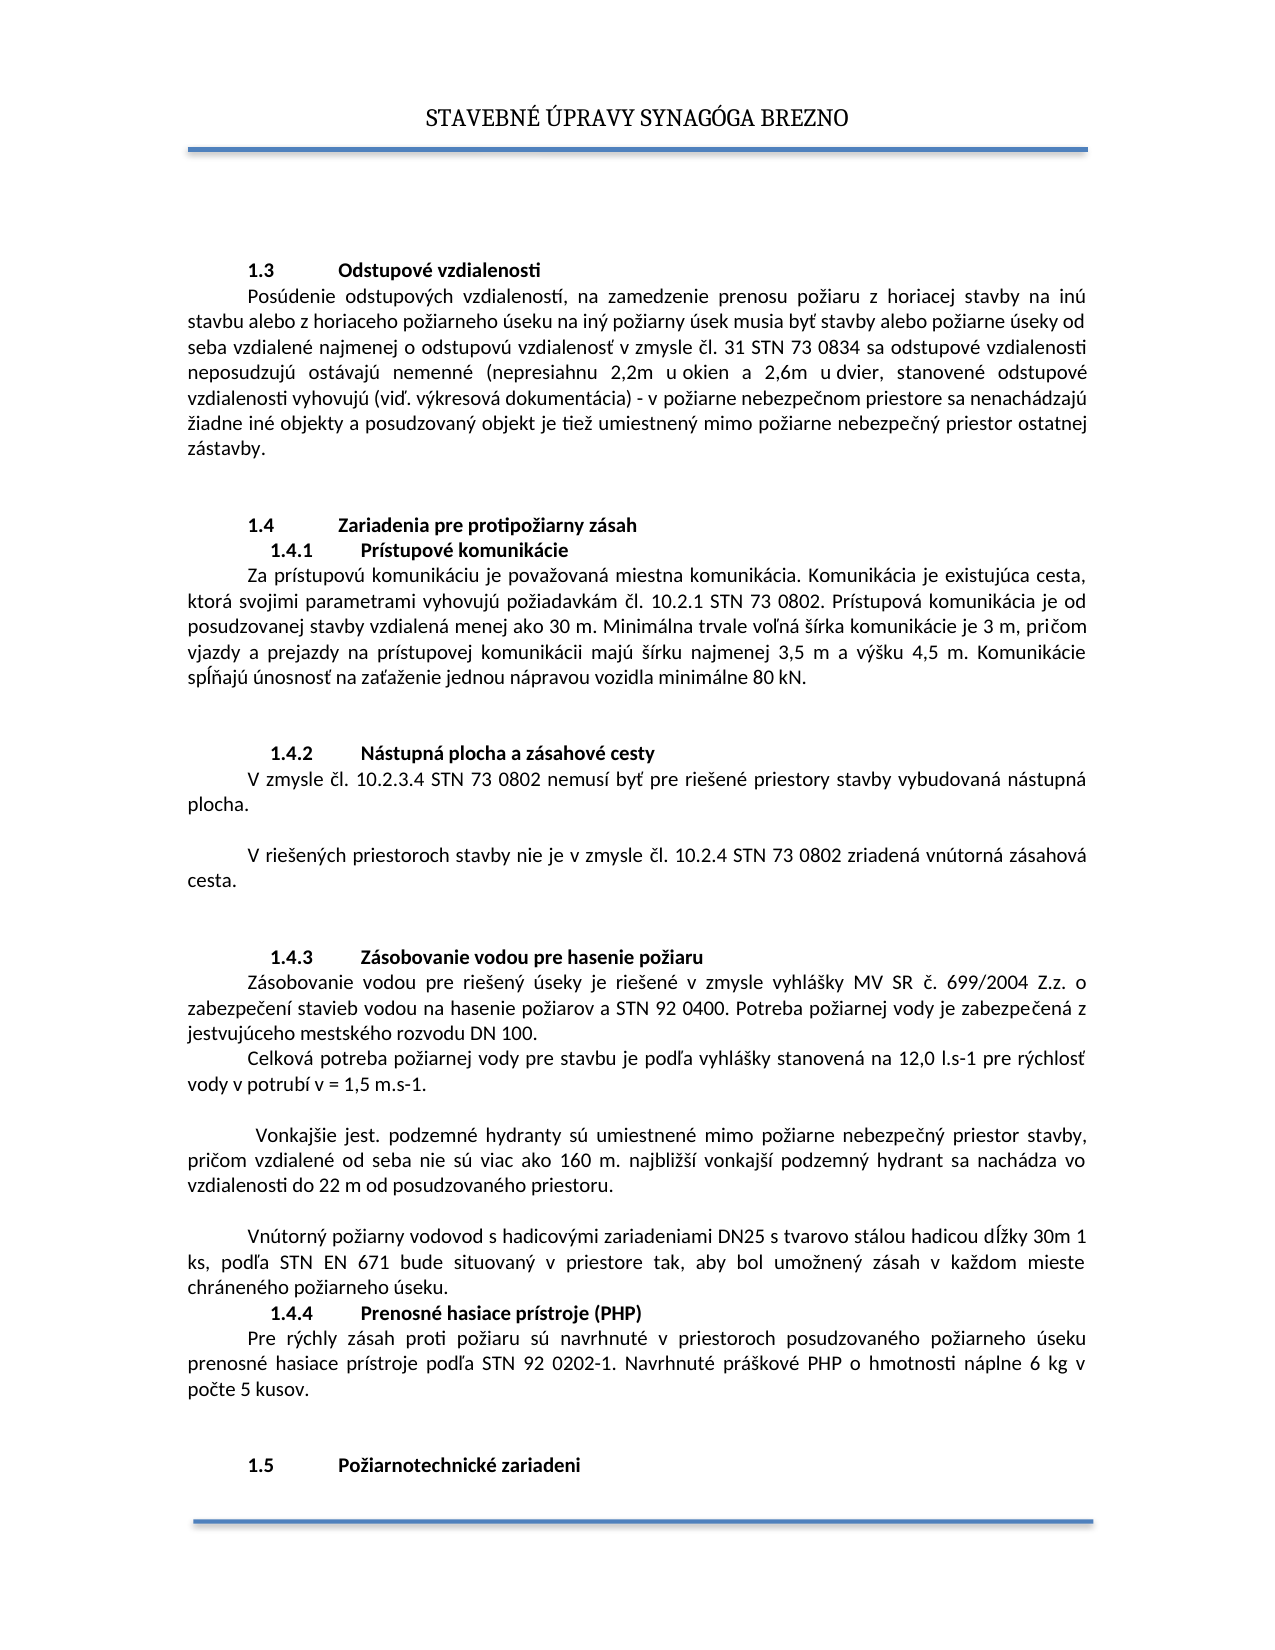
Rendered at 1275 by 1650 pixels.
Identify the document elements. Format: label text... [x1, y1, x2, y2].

text V zmysle čl. 10.2.3.4 STN 73 0802 nemusí byť pre riešené priestory stavby vybudovaná nástupná plocha. [187, 766, 1087, 817]
list Zásobovanie vodou pre hasenie požiaru [270, 944, 1087, 969]
text Zásobovanie vodou pre riešený úseky je riešené v zmysle vyhlášky MV SR č. 699/2004 Z.z. o zabezpečení stavieb vodou na hasenie požiarov a STN 92 0400. Potreba požiarnej vody je zabezpečená z jestvujúceho mestského rozvodu DN 100. [187, 969, 1087, 1046]
list Prístupové komunikácie [270, 537, 1087, 563]
list Požiarnotechnické zariadeni [247, 1452, 1087, 1478]
list Prenosné hasiace prístroje (PHP) [270, 1300, 1087, 1325]
text Vnútorný požiarny vodovod s hadicovými zariadeniami DN25 s tvarovo stálou hadicou dĺžky 30m 1 ks, podľa STN EN 671 bude situovaný v priestore tak, aby bol umožnený zásah v každom mieste chráneného požiarneho úseku. [187, 1223, 1087, 1300]
text Posúdenie odstupových vzdialeností, na zamedzenie prenosu požiaru z horiacej stavby na inú stavbu alebo z horiaceho požiarneho úseku na iný požiarny úsek musia byť stavby alebo požiarne úseky od seba vzdialené najmenej o odstupovú vzdialenosť v zmysle čl. 31 STN 73 0834 sa odstupové vzdialenosti neposudzujú ostávajú nemenné (nepresiahnu 2,2m u okien a 2,6m u dvier, stanovené odstupové vzdialenosti vyhovujú (viď. výkresová dokumentácia) - v požiarne nebezpečnom priestore sa nenachádzajú žiadne iné objekty a posudzovaný objekt je tiež umiestnený mimo požiarne nebezpečný priestor ostatnej zástavby. [187, 283, 1087, 461]
list Zariadenia pre protipožiarny zásah [247, 512, 1087, 537]
text V riešených priestoroch stavby nie je v zmysle čl. 10.2.4 STN 73 0802 zriadená vnútorná zásahová cesta. [187, 842, 1087, 893]
text Celková potreba požiarnej vody pre stavbu je podľa vyhlášky stanovená na 12,0 l.s-1 pre rýchlosť vody v potrubí v = 1,5 m.s-1. [187, 1046, 1087, 1096]
text Za prístupovú komunikáciu je považovaná miestna komunikácia. Komunikácia je existujúca cesta, ktorá svojimi parametrami vyhovujú požiadavkám čl. 10.2.1 STN 73 0802. Prístupová komunikácia je od posudzovanej stavby vzdialená menej ako 30 m. Minimálna trvale voľná šírka komunikácie je 3 m, pričom vjazdy a prejazdy na prístupovej komunikácii majú šírku najmenej 3,5 m a výšku 4,5 m. Komunikácie spĺňajú únosnosť na zaťaženie jednou nápravou vozidla minimálne 80 kN. [187, 563, 1087, 690]
text Pre rýchly zásah proti požiaru sú navrhnuté v priestoroch posudzovaného požiarneho úseku prenosné hasiace prístroje podľa STN 92 0202-1. Navrhnuté práškové PHP o hmotnosti náplne 6 kg v počte 5 kusov. [187, 1325, 1087, 1401]
list Nástupná plocha a zásahové cesty [270, 741, 1087, 766]
text Vonkajšie jest. podzemné hydranty sú umiestnené mimo požiarne nebezpečný priestor stavby, pričom vzdialené od seba nie sú viac ako 160 m. najbližší vonkajší podzemný hydrant sa nachádza vo vzdialenosti do 22 m od posudzovaného priestoru. [187, 1122, 1087, 1198]
list Odstupové vzdialenosti [247, 258, 1087, 283]
